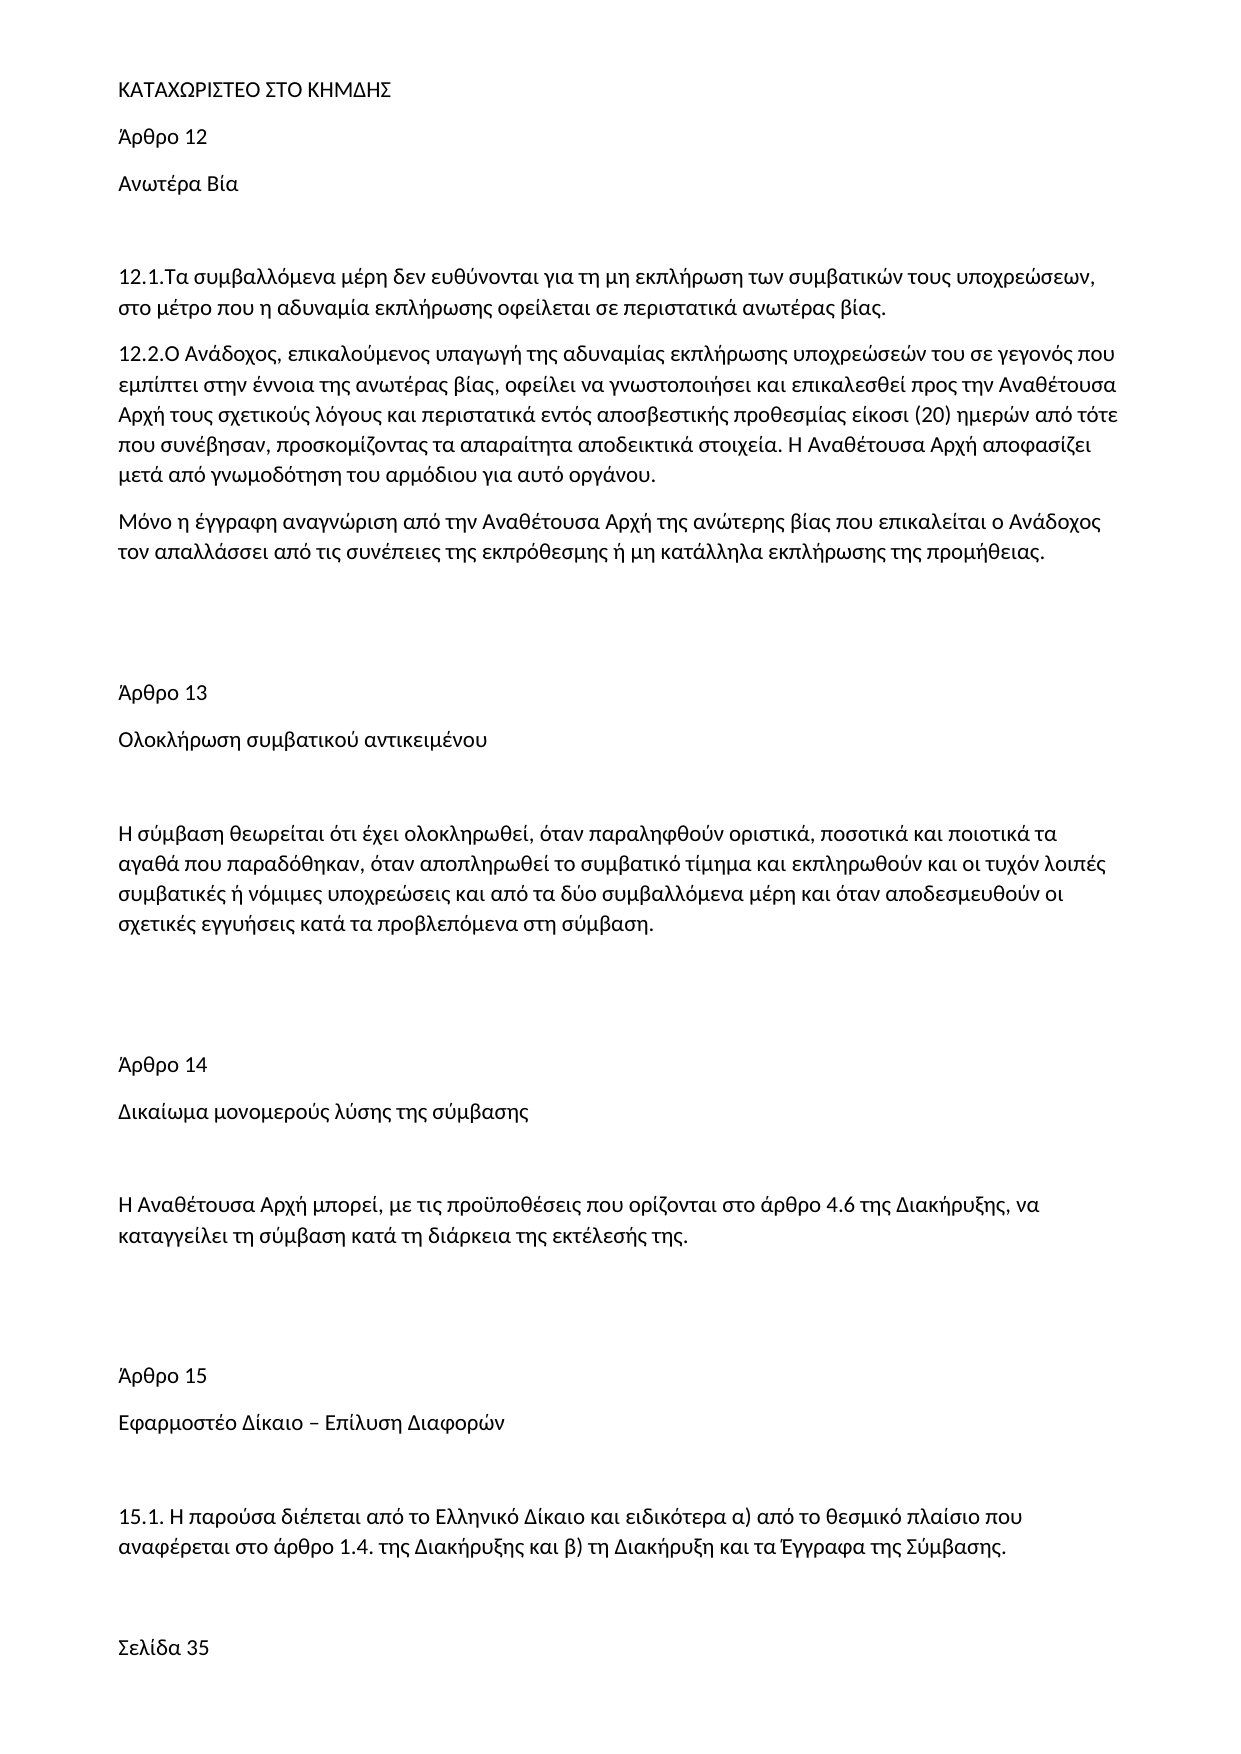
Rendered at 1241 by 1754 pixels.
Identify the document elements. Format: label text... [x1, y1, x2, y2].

text Άρθρο 13 [118, 678, 1122, 706]
text Μόνο η έγγραφη αναγνώριση από την Αναθέτουσα Αρχή της ανώτερης βίας που επικαλείται ο Ανάδοχος τον απαλλάσσει από τις συνέπειες της εκπρόθεσμης ή μη κατάλληλα εκπλήρωσης της προμήθειας. [118, 507, 1122, 565]
text Ολοκλήρωση συμβατικού αντικειμένου [118, 725, 1122, 753]
text Ανωτέρα Βία [118, 169, 1122, 197]
text Άρθρο 15 [118, 1361, 1122, 1389]
text Η Αναθέτουσα Αρχή μπορεί, με τις προϋποθέσεις που ορίζονται στο άρθρο 4.6 της Διακήρυξης, να καταγγείλει τη σύμβαση κατά τη διάρκεια της εκτέλεσής της. [118, 1191, 1122, 1249]
text 12.1.Τα συμβαλλόμενα μέρη δεν ευθύνονται για τη μη εκπλήρωση των συμβατικών τους υποχρεώσεων, στο μέτρο που η αδυναμία εκπλήρωσης οφείλεται σε περιστατικά ανωτέρας βίας. [118, 262, 1122, 321]
text Η σύμβαση θεωρείται ότι έχει ολοκληρωθεί, όταν παραληφθούν οριστικά, ποσοτικά και ποιοτικά τα αγαθά που παραδόθηκαν, όταν αποπληρωθεί το συμβατικό τίμημα και εκπληρωθούν και οι τυχόν λοιπές συμβατικές ή νόμιμες υποχρεώσεις και από τα δύο συμβαλλόμενα μέρη και όταν αποδεσμευθούν οι σχετικές εγγυήσεις κατά τα προβλεπόμενα στη σύμβαση. [118, 819, 1122, 937]
text 12.2.Ο Ανάδοχος, επικαλούμενος υπαγωγή της αδυναμίας εκπλήρωσης υποχρεώσεών του σε γεγονός που εμπίπτει στην έννοια της ανωτέρας βίας, οφείλει να γνωστοποιήσει και επικαλεσθεί προς την Αναθέτουσα Αρχή τους σχετικούς λόγους και περιστατικά εντός αποσβεστικής προθεσμίας είκοσι (20) ημερών από τότε που συνέβησαν, προσκομίζοντας τα απαραίτητα αποδεικτικά στοιχεία. Η Αναθέτουσα Αρχή αποφασίζει μετά από γνωμοδότηση του αρμόδιου για αυτό οργάνου. [118, 339, 1122, 488]
text Εφαρμοστέο Δίκαιο – Επίλυση Διαφορών [118, 1408, 1122, 1436]
text Άρθρο 12 [118, 122, 1122, 150]
text 15.1. Η παρούσα διέπεται από το Ελληνικό Δίκαιο και ειδικότερα α) από το θεσμικό πλαίσιο που αναφέρεται στο άρθρο 1.4. της Διακήρυξης και β) τη Διακήρυξη και τα Έγγραφα της Σύμβασης. [118, 1502, 1122, 1560]
text Δικαίωμα μονομερούς λύσης της σύμβασης [118, 1097, 1122, 1125]
text Άρθρο 14 [118, 1050, 1122, 1078]
